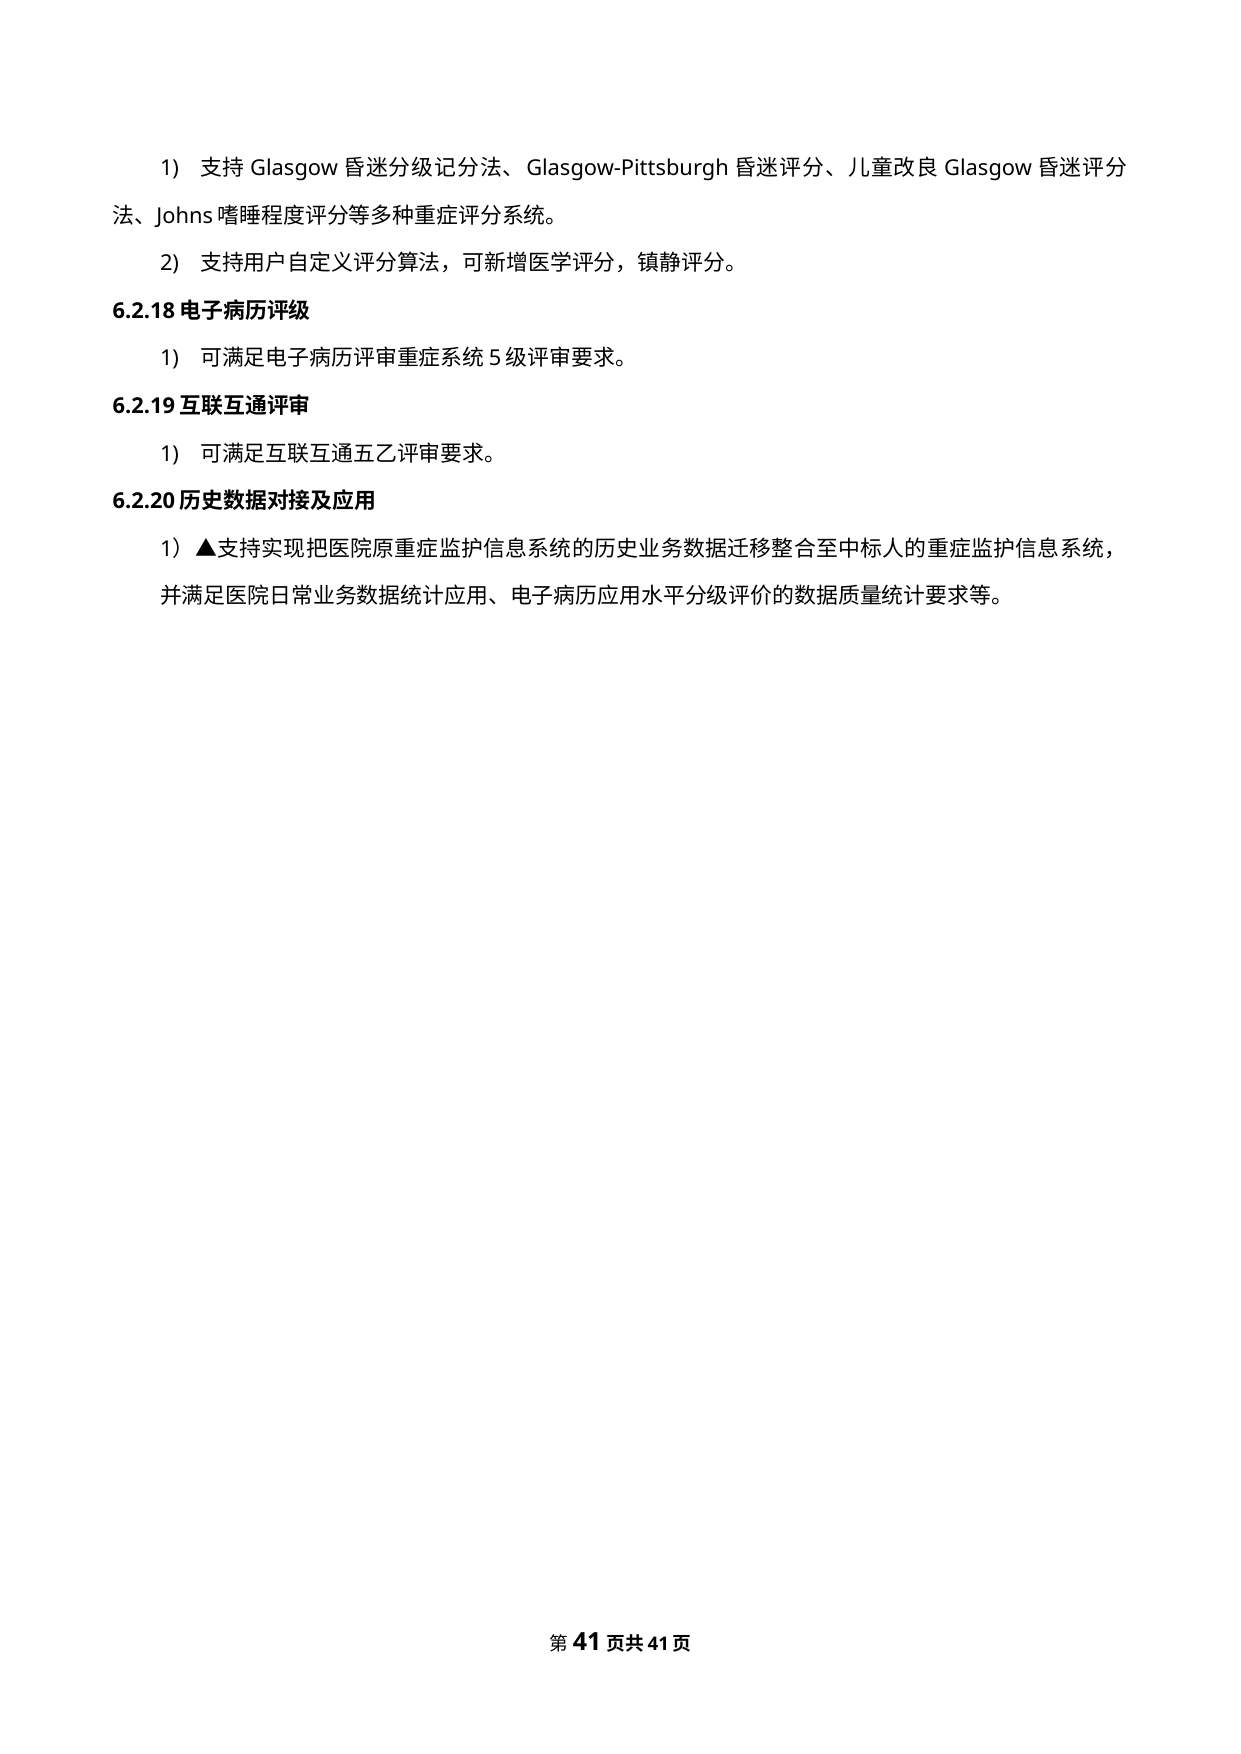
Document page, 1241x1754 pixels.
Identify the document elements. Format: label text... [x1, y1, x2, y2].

list 可满足电子病历评审重症系统5级评审要求。 [112, 340, 1128, 372]
list 支持Glasgow昏迷分级记分法、Glasgow-Pittsburgh昏迷评分、儿童改良Glasgow昏迷评分法、Johns嗜睡程度评分等多种重症评分系统。 [112, 150, 1128, 229]
subtitle 6.2.18电子病历评级 [112, 293, 1128, 324]
list 支持用户自定义评分算法，可新增医学评分，镇静评分。 [112, 245, 1128, 277]
subtitle 6.2.19互联互通评审 [112, 388, 1128, 420]
text 1）▲支持实现把医院原重症监护信息系统的历史业务数据迁移整合至中标人的重症监护信息系统，并满足医院日常业务数据统计应用、电子病历应用水平分级评价的数据质量统计要求等。 [160, 531, 1128, 610]
list 可满足互联互通五乙评审要求。 [112, 436, 1128, 467]
subtitle 6.2.20历史数据对接及应用 [112, 483, 1128, 515]
